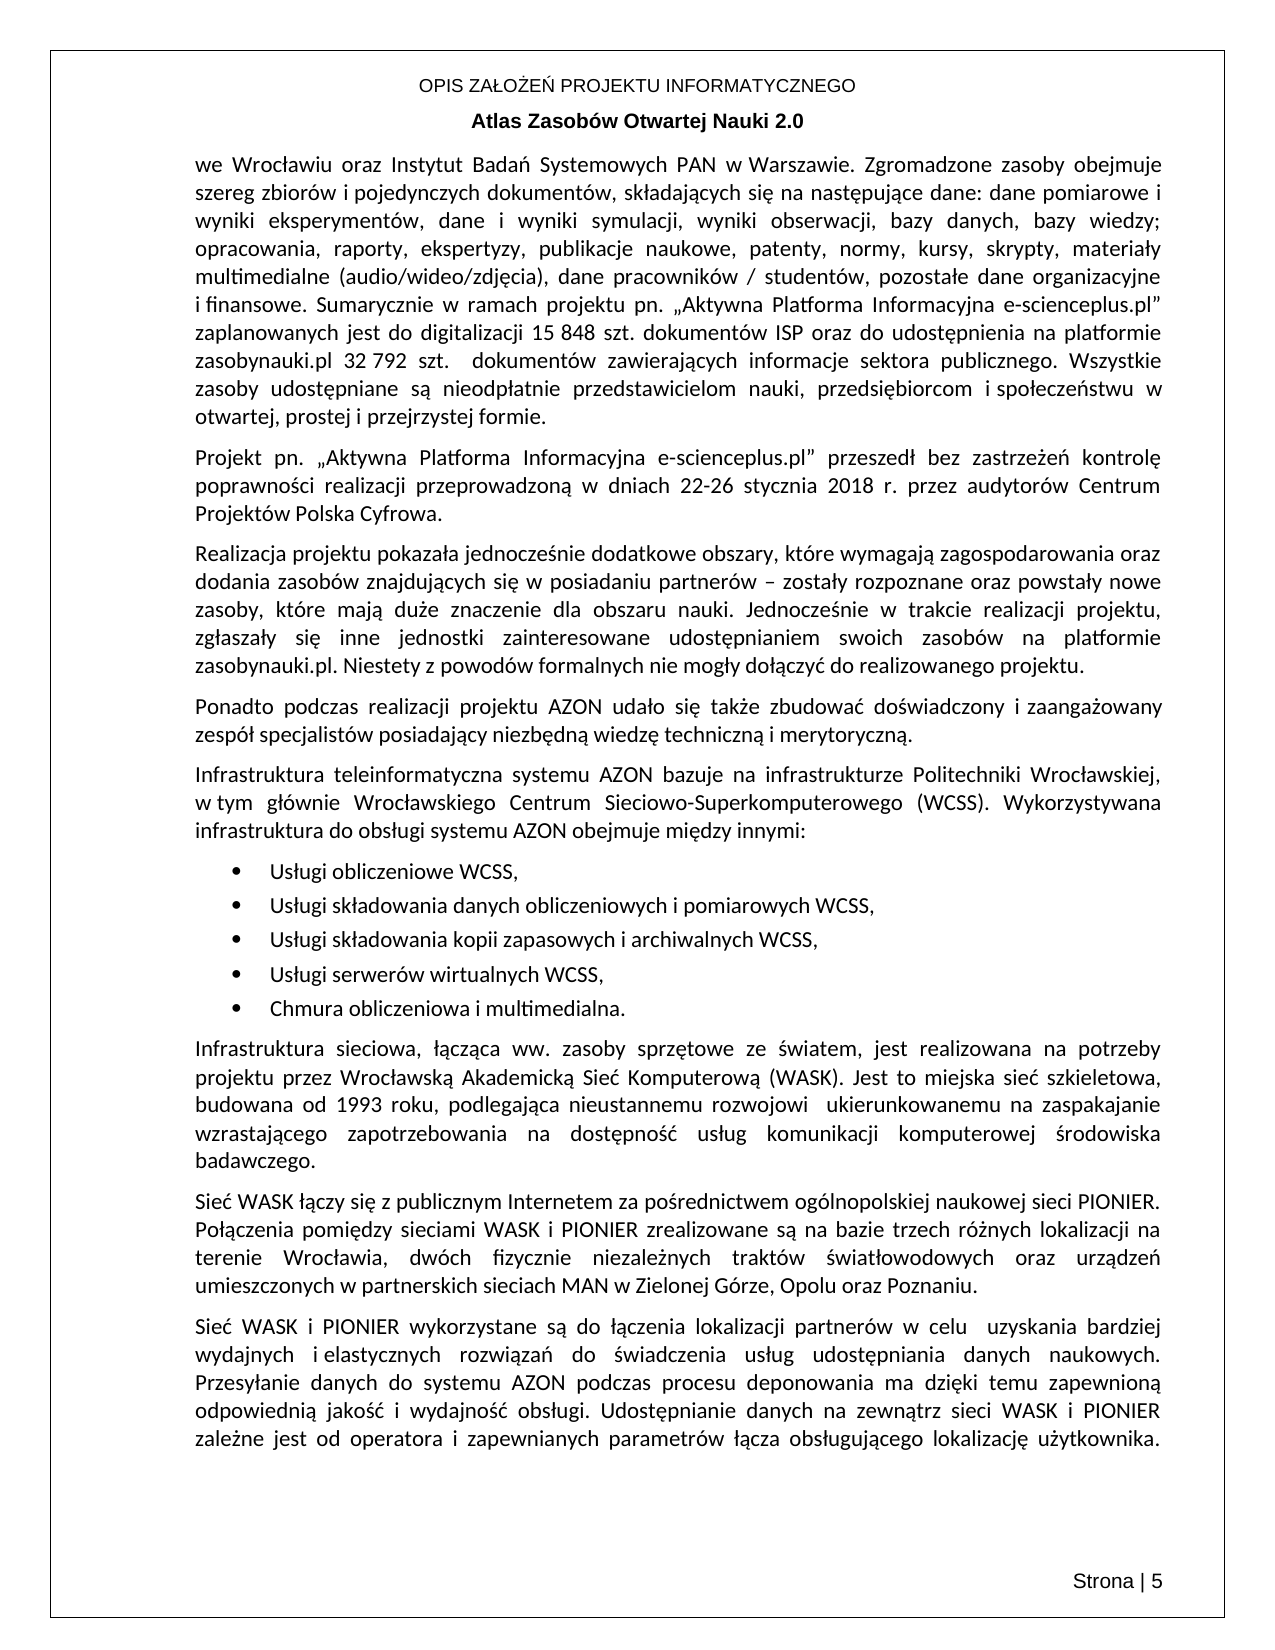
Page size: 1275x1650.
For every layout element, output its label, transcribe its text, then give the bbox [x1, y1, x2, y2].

list Chmura obliczeniowa i multimedialna. [232, 994, 1162, 1022]
list Usługi składowania danych obliczeniowych i pomiarowych WCSS, [232, 891, 1162, 919]
text Sieć WASK łączy się z publicznym Internetem za pośrednictwem ogólnopolskiej naukowej sieci PIONIER. Połączenia pomiędzy sieciami WASK i PIONIER zrealizowane są na bazie trzech różnych lokalizacji na terenie Wrocławia, dwóch fizycznie niezależnych traktów światłowodowych oraz urządzeń umieszczonych w partnerskich sieciach MAN w Zielonej Górze, Opolu oraz Poznaniu. [195, 1187, 1162, 1299]
text Realizacja projektu pokazała jednocześnie dodatkowe obszary, które wymagają zagospodarowania oraz dodania zasobów znajdujących się w posiadaniu partnerów – zostały rozpoznane oraz powstały nowe zasoby, które mają duże znaczenie dla obszaru nauki. Jednocześnie w trakcie realizacji projektu, zgłaszały się inne jednostki zainteresowane udostępnianiem swoich zasobów na platformie zasobynauki.pl. Niestety z powodów formalnych nie mogły dołączyć do realizowanego projektu. [195, 539, 1162, 679]
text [195, 1312, 1162, 1452]
list Usługi obliczeniowe WCSS, [232, 857, 1162, 885]
list Usługi składowania kopii zapasowych i archiwalnych WCSS, [232, 926, 1162, 953]
text Infrastruktura sieciowa, łącząca ww. zasoby sprzętowe ze światem, jest realizowana na potrzeby projektu przez Wrocławską Akademicką Sieć Komputerową (WASK). Jest to miejska sieć szkieletowa, budowana od 1993 roku, podlegająca nieustannemu rozwojowi ukierunkowanemu na zaspakajanie wzrastającego zapotrzebowania na dostępność usług komunikacji komputerowej środowiska badawczego. [195, 1034, 1162, 1175]
text Ponadto podczas realizacji projektu AZON udało się także zbudować doświadczony i zaangażowany zespół specjalistów posiadający niezbędną wiedzę techniczną i merytoryczną. [195, 692, 1162, 748]
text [195, 150, 1162, 430]
text Projekt pn. „Aktywna Platforma Informacyjna e-scienceplus.pl” przeszedł bez zastrzeżeń kontrolę poprawności realizacji przeprowadzoną w dniach 22-26 stycznia 2018 r. przez audytorów Centrum Projektów Polska Cyfrowa. [195, 443, 1162, 527]
text Infrastruktura teleinformatyczna systemu AZON bazuje na infrastrukturze Politechniki Wrocławskiej, w tym głównie Wrocławskiego Centrum Sieciowo-Superkomputerowego (WCSS). Wykorzystywana infrastruktura do obsługi systemu AZON obejmuje między innymi: [195, 760, 1162, 844]
list Usługi serwerów wirtualnych WCSS, [232, 960, 1162, 988]
